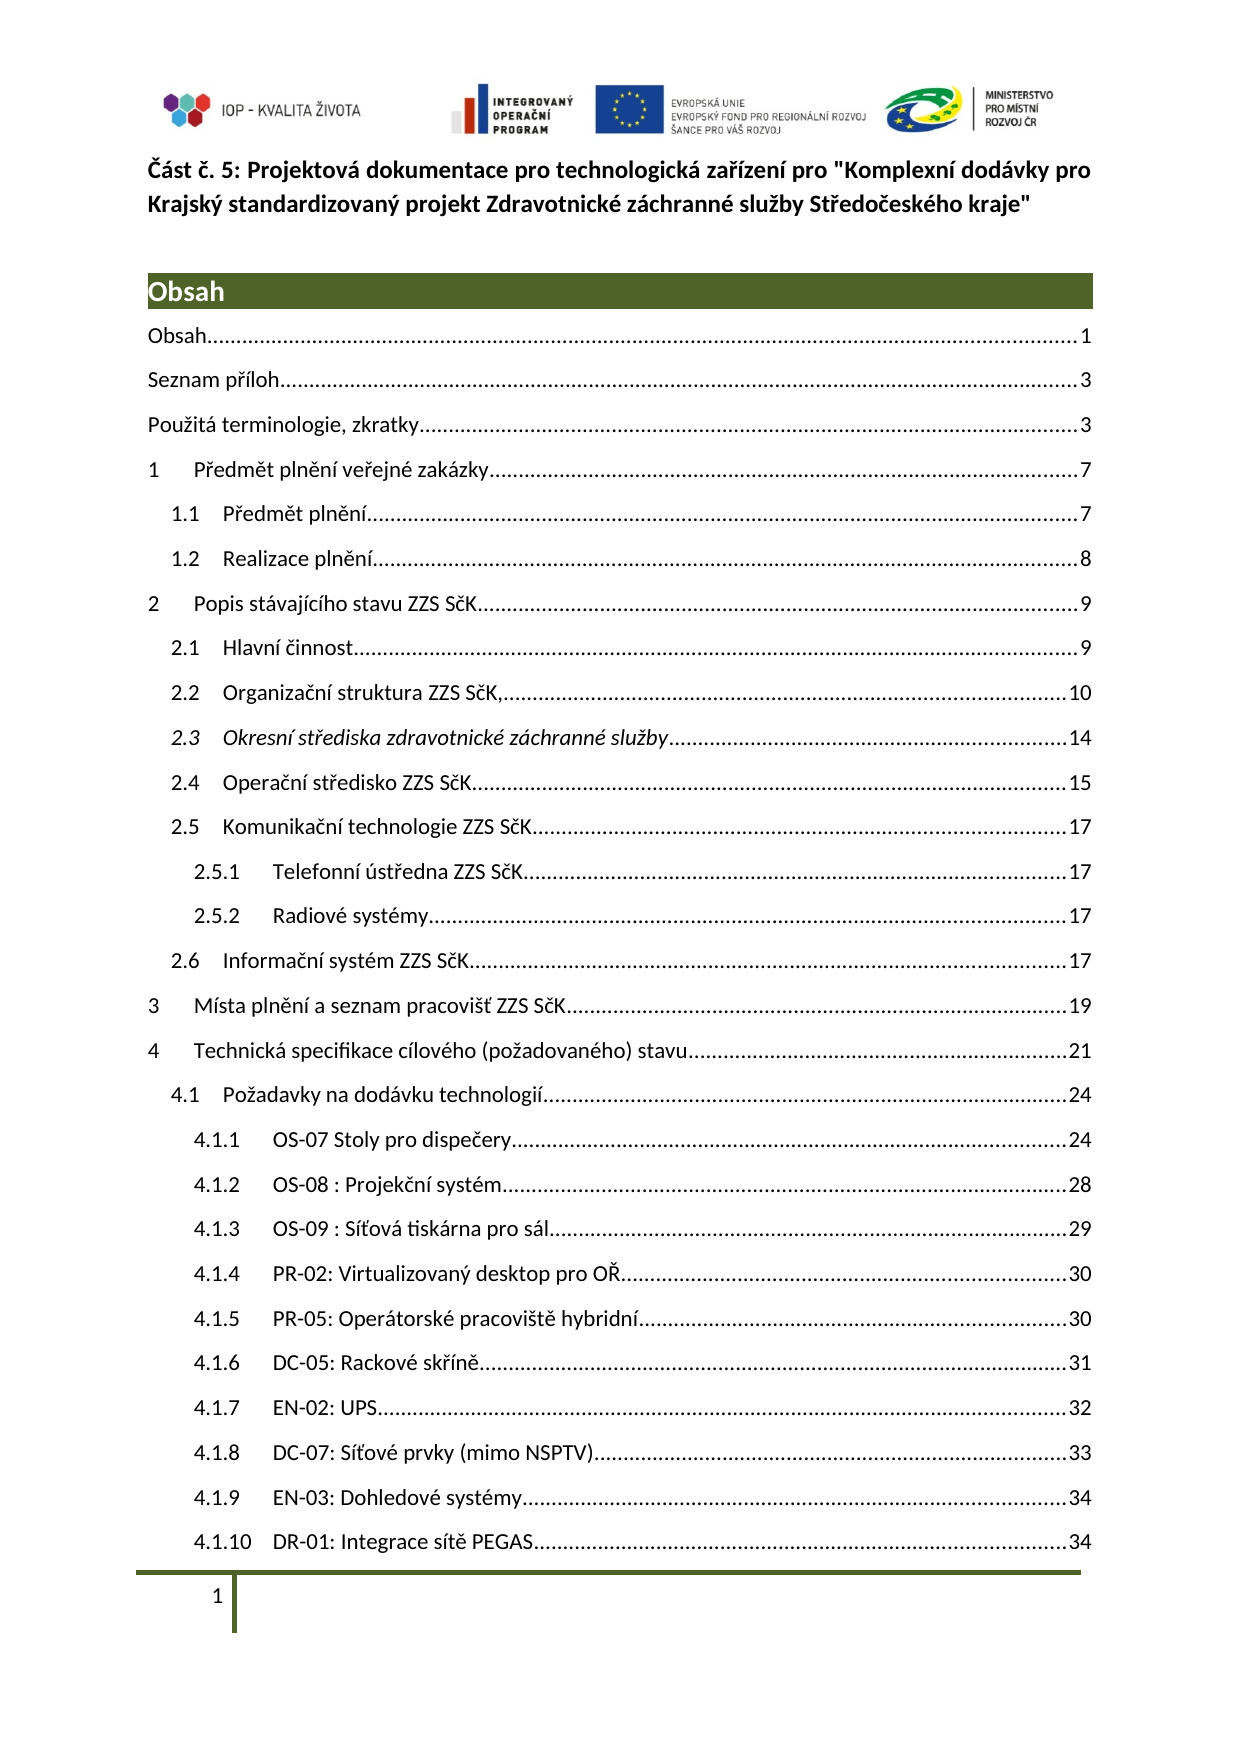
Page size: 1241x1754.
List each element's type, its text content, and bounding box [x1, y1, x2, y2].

text 1.2 Realizace plnění 8 [171, 544, 1093, 572]
text 2.5 Komunikační technologie ZZS SčK 17 [171, 812, 1093, 840]
text 2 Popis stávajícího stavu ZZS SčK 9 [148, 589, 1093, 617]
picture [147, 73, 1080, 144]
text 4.1.2 OS-08 : Projekční systém 28 [193, 1170, 1093, 1198]
text 2.5.1 Telefonní ústředna ZZS SčK 17 [193, 857, 1093, 885]
text 4.1.7 EN-02: UPS 32 [193, 1393, 1093, 1421]
text 3 Místa plnění a seznam pracovišť ZZS SčK 19 [148, 991, 1093, 1019]
subtitle Obsah [148, 273, 1093, 309]
text 4.1.9 EN-03: Dohledové systémy 34 [193, 1483, 1093, 1511]
text 2.2 Organizační struktura ZZS SčK, 10 [171, 678, 1093, 706]
text 2.3 Okresní střediska zdravotnické záchranné služby 14 [171, 723, 1093, 751]
text Část č. 5: Projektová dokumentace pro technologická zařízení pro "Komplexní dodávky pro Krajský standardizovaný projekt Zdravotnické záchranné služby Středočeského kraje" [148, 154, 1093, 219]
text 2.5.2 Radiové systémy 17 [193, 902, 1093, 930]
text 4.1.8 DC-07: Síťové prvky (mimo NSPTV) 33 [193, 1438, 1093, 1466]
text 4.1.4 PR-02: Virtualizovaný desktop pro OŘ 30 [193, 1259, 1093, 1287]
text Seznam příloh 3 [148, 365, 1093, 393]
text 4.1.1 OS-07 Stoly pro dispečery 24 [193, 1125, 1093, 1153]
text Obsah 1 [148, 321, 1093, 349]
text 1 Předmět plnění veřejné zakázky 7 [148, 455, 1093, 483]
text 1.1 Předmět plnění 7 [171, 499, 1093, 527]
text 4 Technická specifikace cílového (požadovaného) stavu 21 [148, 1036, 1093, 1064]
text 4.1.5 PR-05: Operátorské pracoviště hybridní 30 [193, 1304, 1093, 1332]
text Použitá terminologie, zkratky 3 [148, 410, 1093, 438]
text 4.1.6 DC-05: Rackové skříně 31 [193, 1348, 1093, 1377]
text 4.1 Požadavky na dodávku technologií 24 [171, 1080, 1093, 1108]
text 2.4 Operační středisko ZZS SčK 15 [171, 768, 1093, 796]
text 2.1 Hlavní činnost 9 [171, 633, 1093, 662]
text 2.6 Informační systém ZZS SčK 17 [171, 946, 1093, 974]
text 4.1.10 DR-01: Integrace sítě PEGAS 34 [193, 1527, 1093, 1555]
text 4.1.3 OS-09 : Síťová tiskárna pro sál 29 [193, 1214, 1093, 1242]
